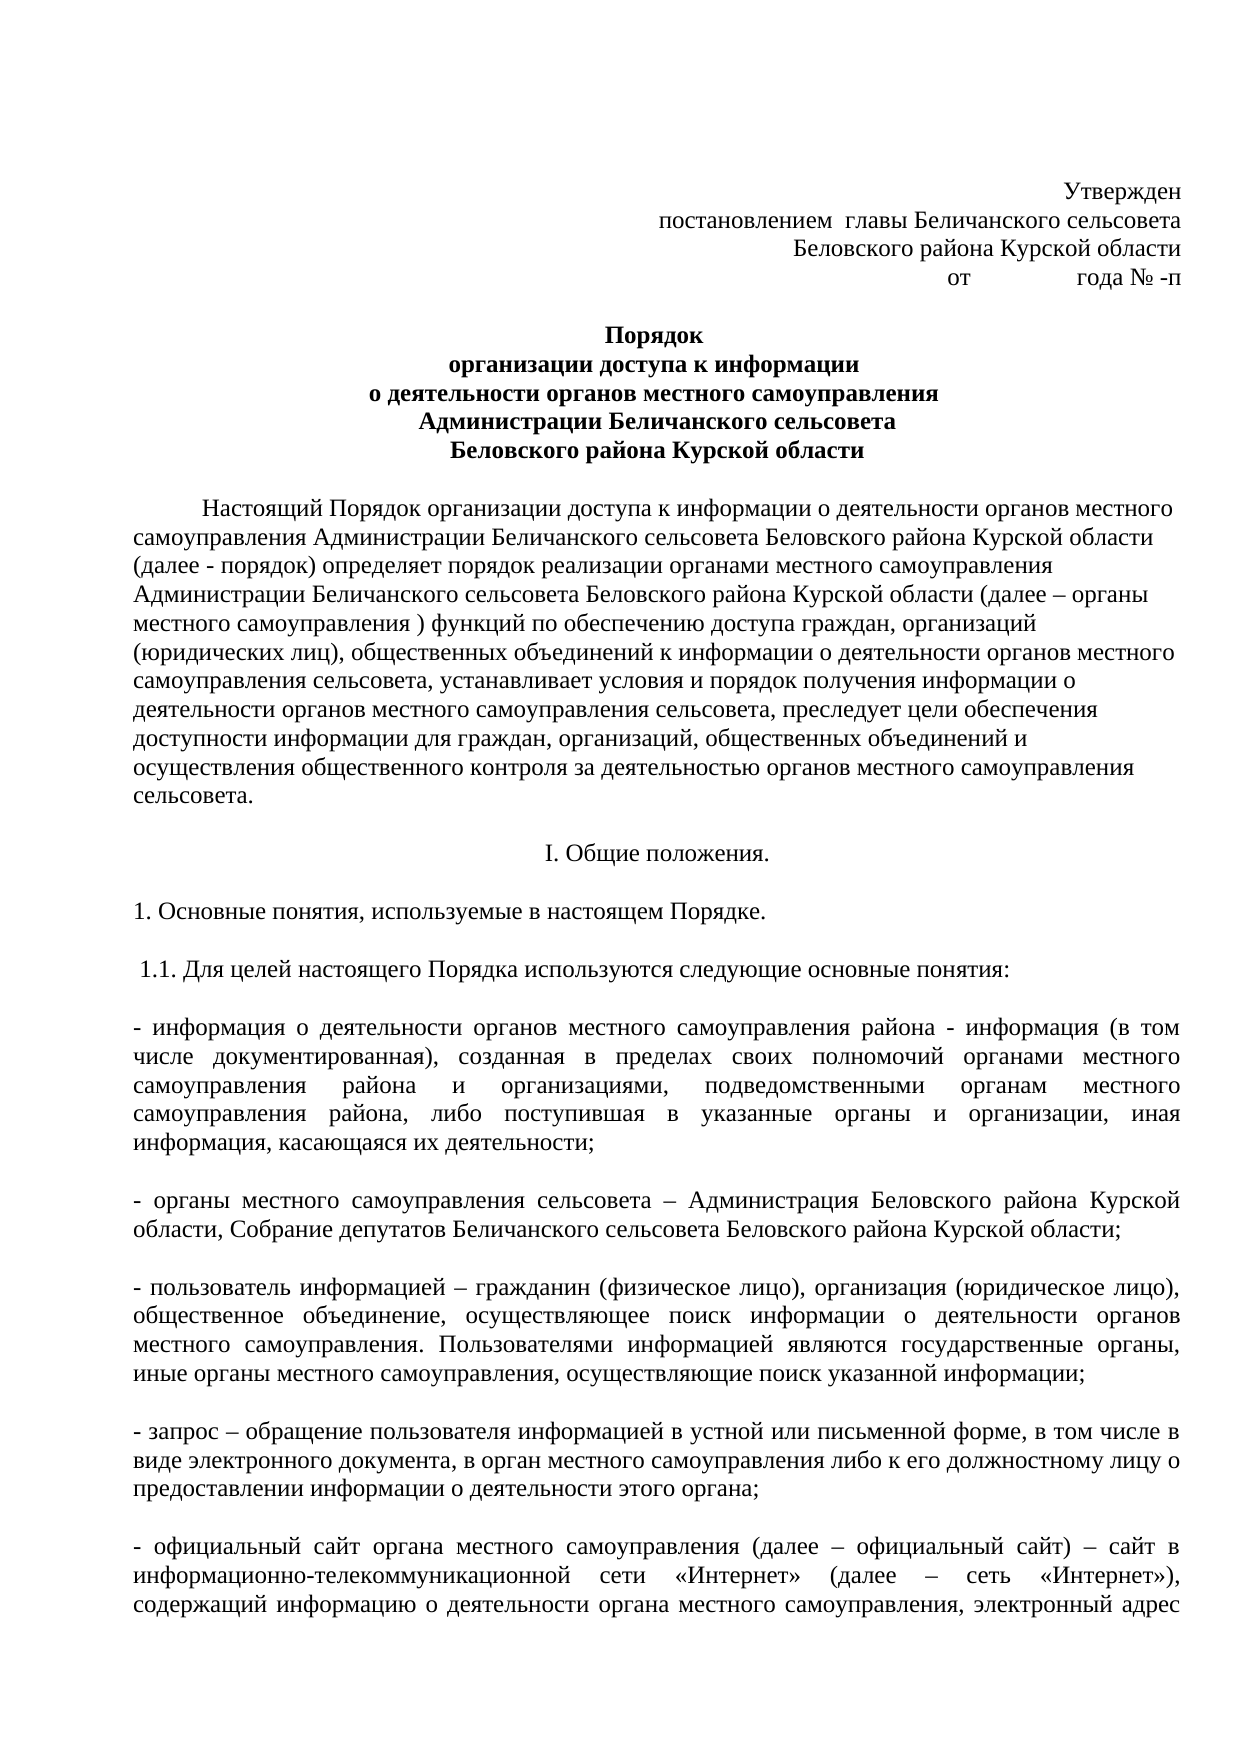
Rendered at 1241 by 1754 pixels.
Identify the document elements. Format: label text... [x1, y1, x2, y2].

text 1. Основные понятия, используемые в настоящем Порядке. [133, 896, 1181, 925]
text - запрос – обращение пользователя информацией в устной или письменной форме, в том числе в виде электронного документа, в орган местного самоуправления либо к его должностному лицу о предоставлении информации о деятельности этого органа; [133, 1416, 1181, 1502]
text - информация о деятельности органов местного самоуправления района - информация (в том числе документированная), созданная в пределах своих полномочий органами местного самоуправления района и организациями, подведомственными органам местного самоуправления района, либо поступившая в указанные органы и организации, иная информация, касающаяся их деятельности; [133, 1012, 1181, 1156]
text Настоящий Порядок организации доступа к информации о деятельности органов местного самоуправления Администрации Беличанского сельсовета Беловского района Курской области (далее - порядок) определяет порядок реализации органами местного самоуправления Администрации Беличанского сельсовета Беловского района Курской области (далее – органы местного самоуправления ) функций по обеспечению доступа граждан, организаций (юридических лиц), общественных объединений к информации о деятельности органов местного самоуправления сельсовета, устанавливает условия и порядок получения информации о деятельности органов местного самоуправления сельсовета, преследует цели обеспечения доступности информации для граждан, организаций, общественных объединений и осуществления общественного контроля за деятельностью органов местного самоуправления сельсовета. [133, 493, 1181, 809]
text 1.1. Для целей настоящего Порядка используются следующие основные понятия: [133, 954, 1181, 983]
text - органы местного самоуправления сельсовета – Администрация Беловского района Курской области, Собрание депутатов Беличанского сельсовета Беловского района Курской области; [133, 1185, 1181, 1243]
text Утвержден постановлением главы Беличанского сельсовета Беловского района Курской области от года № -п [133, 176, 1181, 291]
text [133, 1531, 1181, 1618]
text Порядок организации доступа к информации о деятельности органов местного самоуправления Администрации Беличанского сельсовета Беловского района Курской области [133, 320, 1181, 464]
text I. Общие положения. [133, 838, 1181, 867]
text - пользователь информацией – гражданин (физическое лицо), организация (юридическое лицо), общественное объединение, осуществляющее поиск информации о деятельности органов местного самоуправления. Пользователями информацией являются государственные органы, иные органы местного самоуправления, осуществляющие поиск указанной информации; [133, 1272, 1181, 1387]
